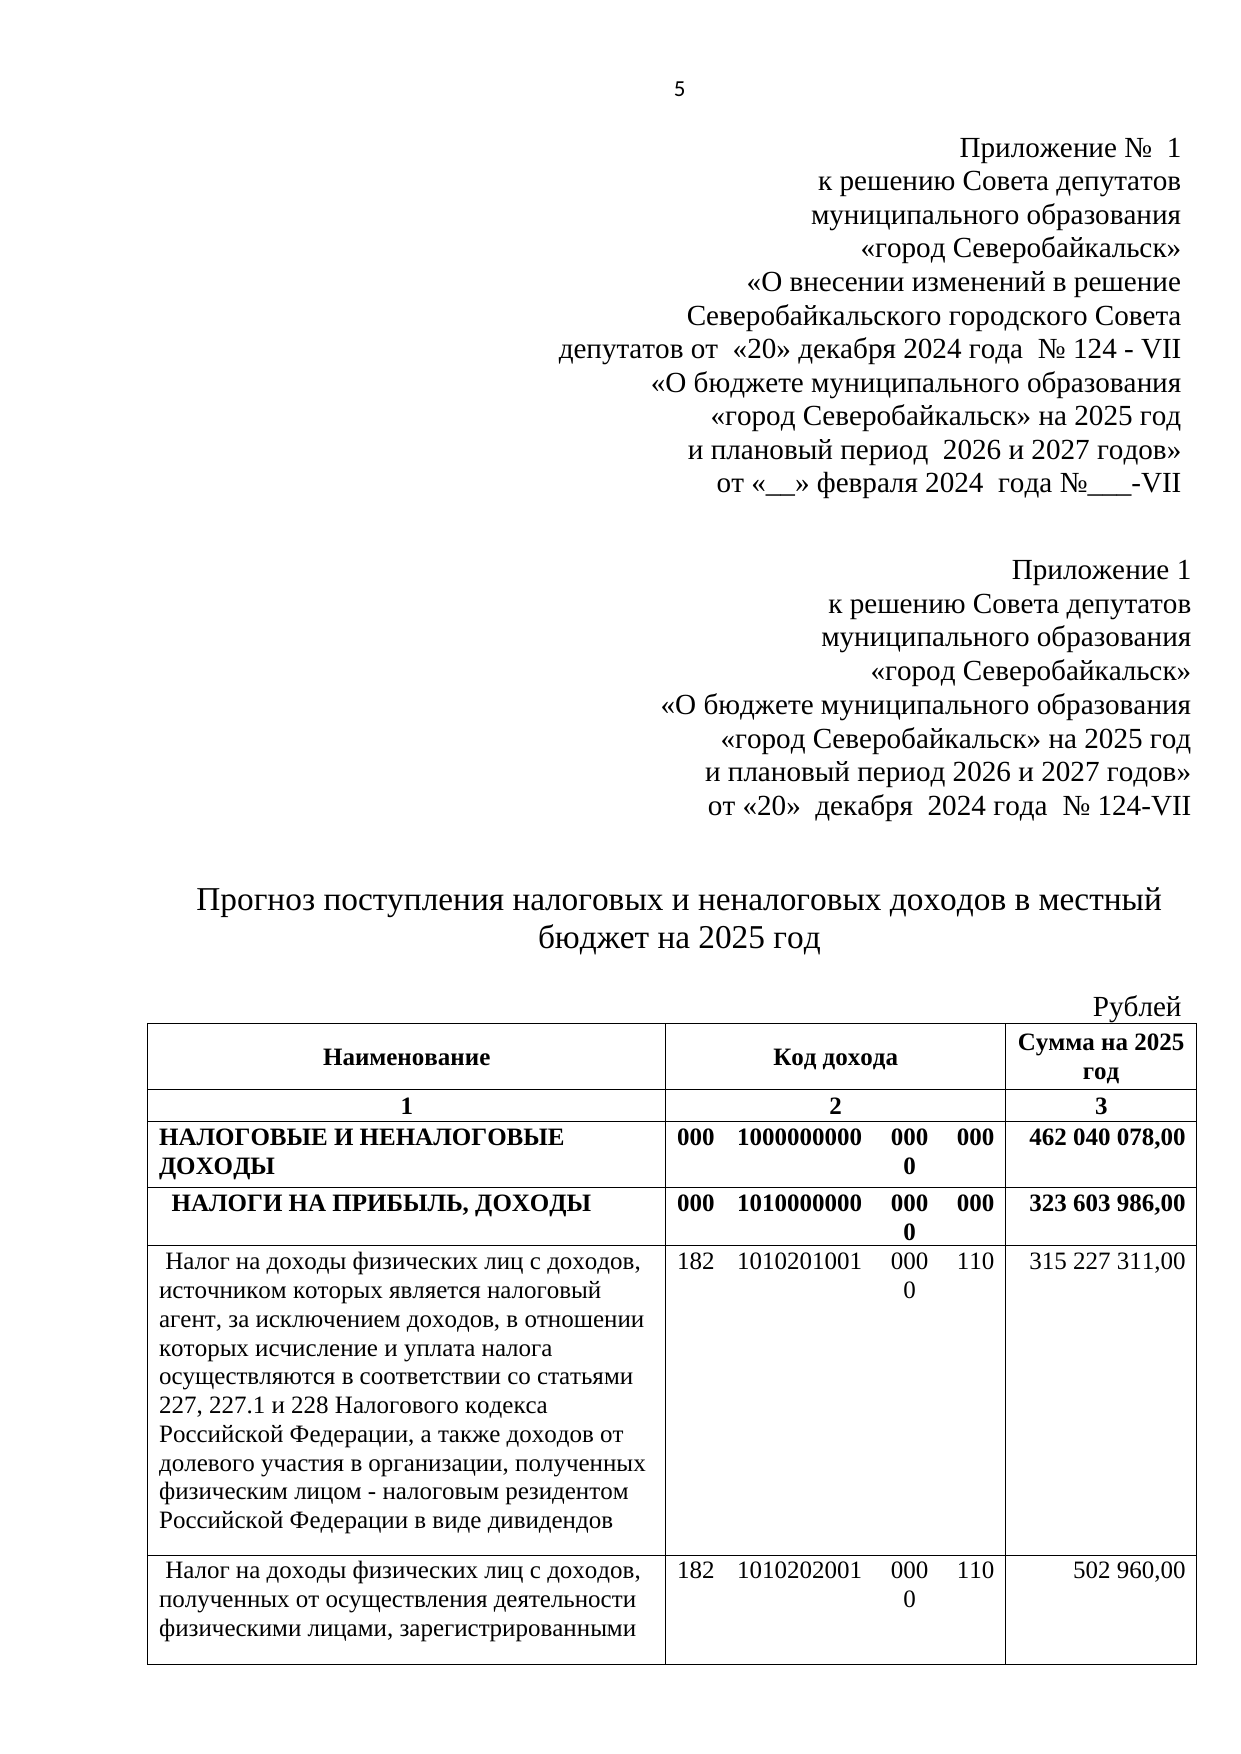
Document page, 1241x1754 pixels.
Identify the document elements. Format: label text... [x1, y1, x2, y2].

table_cell НАЛОГОВЫЕ И НЕНАЛОГОВЫЕ ДОХОДЫ [148, 1122, 665, 1187]
table_cell 0000 [873, 1246, 945, 1554]
table_cell 000 [666, 1188, 726, 1245]
table_cell Налог на доходы физических лиц с доходов, источником которых является налоговый агент, за исключением доходов, в отношении которых исчисление и уплата налога осуществляются в соответствии со статьями 227, 227.1 и 228 Налогового кодекса Российской Федерации, а также доходов от долевого участия в организации, полученных физическим лицом - налоговым резидентом Российской Федерации в виде дивидендов [148, 1246, 665, 1554]
table_cell 182 [666, 1556, 726, 1664]
table_cell 1000000000 [726, 1122, 873, 1187]
table_cell НАЛОГИ НА ПРИБЫЛЬ, ДОХОДЫ [148, 1188, 665, 1245]
table_cell 502 960,00 [1006, 1556, 1196, 1664]
text «О бюджете муниципального образования [177, 365, 1181, 398]
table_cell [148, 1556, 665, 1664]
text Рублей [177, 989, 1181, 1023]
text «город Северобайкальск» на 2025 год [177, 398, 1181, 432]
table_cell 0000 [873, 1122, 945, 1187]
table_header к решению Совета депутатов [166, 164, 1192, 197]
table_cell 462 040 078,00 [1006, 1122, 1196, 1187]
table_cell 2 [666, 1090, 1005, 1121]
table_cell 110 [945, 1246, 1005, 1554]
table_cell муниципального образования «город Северобайкальск» «О внесении изменений в решение [166, 197, 1192, 298]
table_cell 0000 [873, 1556, 945, 1664]
table_cell 1010000000 [726, 1188, 873, 1245]
table_cell 1010201001 [726, 1246, 873, 1554]
table_header Сумма на 2025 год [1006, 1024, 1196, 1088]
table_cell 0000 [873, 1188, 945, 1245]
table_cell 1 [148, 1090, 665, 1121]
table_cell от «20» декабря 2024 года № 124-VII [118, 788, 1202, 855]
table_cell 000 [945, 1188, 1005, 1245]
text Приложение № 1 [177, 130, 1181, 163]
table_cell «О бюджете муниципального образования [118, 687, 1202, 721]
text Северобайкальского городского Совета [177, 298, 1181, 331]
table_cell 3 [1006, 1090, 1196, 1121]
table_cell к решению Совета депутатов муниципального образования «город Северобайкальск» [118, 586, 1202, 687]
table_cell 000 [666, 1122, 726, 1187]
text депутатов от «20» декабря 2024 года № 124 - VII [177, 331, 1181, 365]
table_header Наименование [148, 1024, 665, 1088]
table_cell 315 227 311,00 [1006, 1246, 1196, 1554]
table_cell 323 603 986,00 [1006, 1188, 1196, 1245]
table_cell 1010202001 [726, 1556, 873, 1664]
table_cell «город Северобайкальск» на 2025 год и плановый период 2026 и 2027 годов» [118, 721, 1202, 788]
table_cell 110 [945, 1556, 1005, 1664]
text и плановый период 2026 и 2027 годов» [177, 432, 1181, 465]
table_cell 000 [945, 1122, 1005, 1187]
table_cell 182 [666, 1246, 726, 1554]
text Прогноз поступления налоговых и неналоговых доходов в местный бюджет на 2025 год [177, 879, 1181, 956]
table_header Код дохода [666, 1024, 1005, 1088]
table_header Приложение 1 [118, 552, 1202, 586]
text от «__» февраля 2024 года №___-VII [177, 465, 1181, 499]
